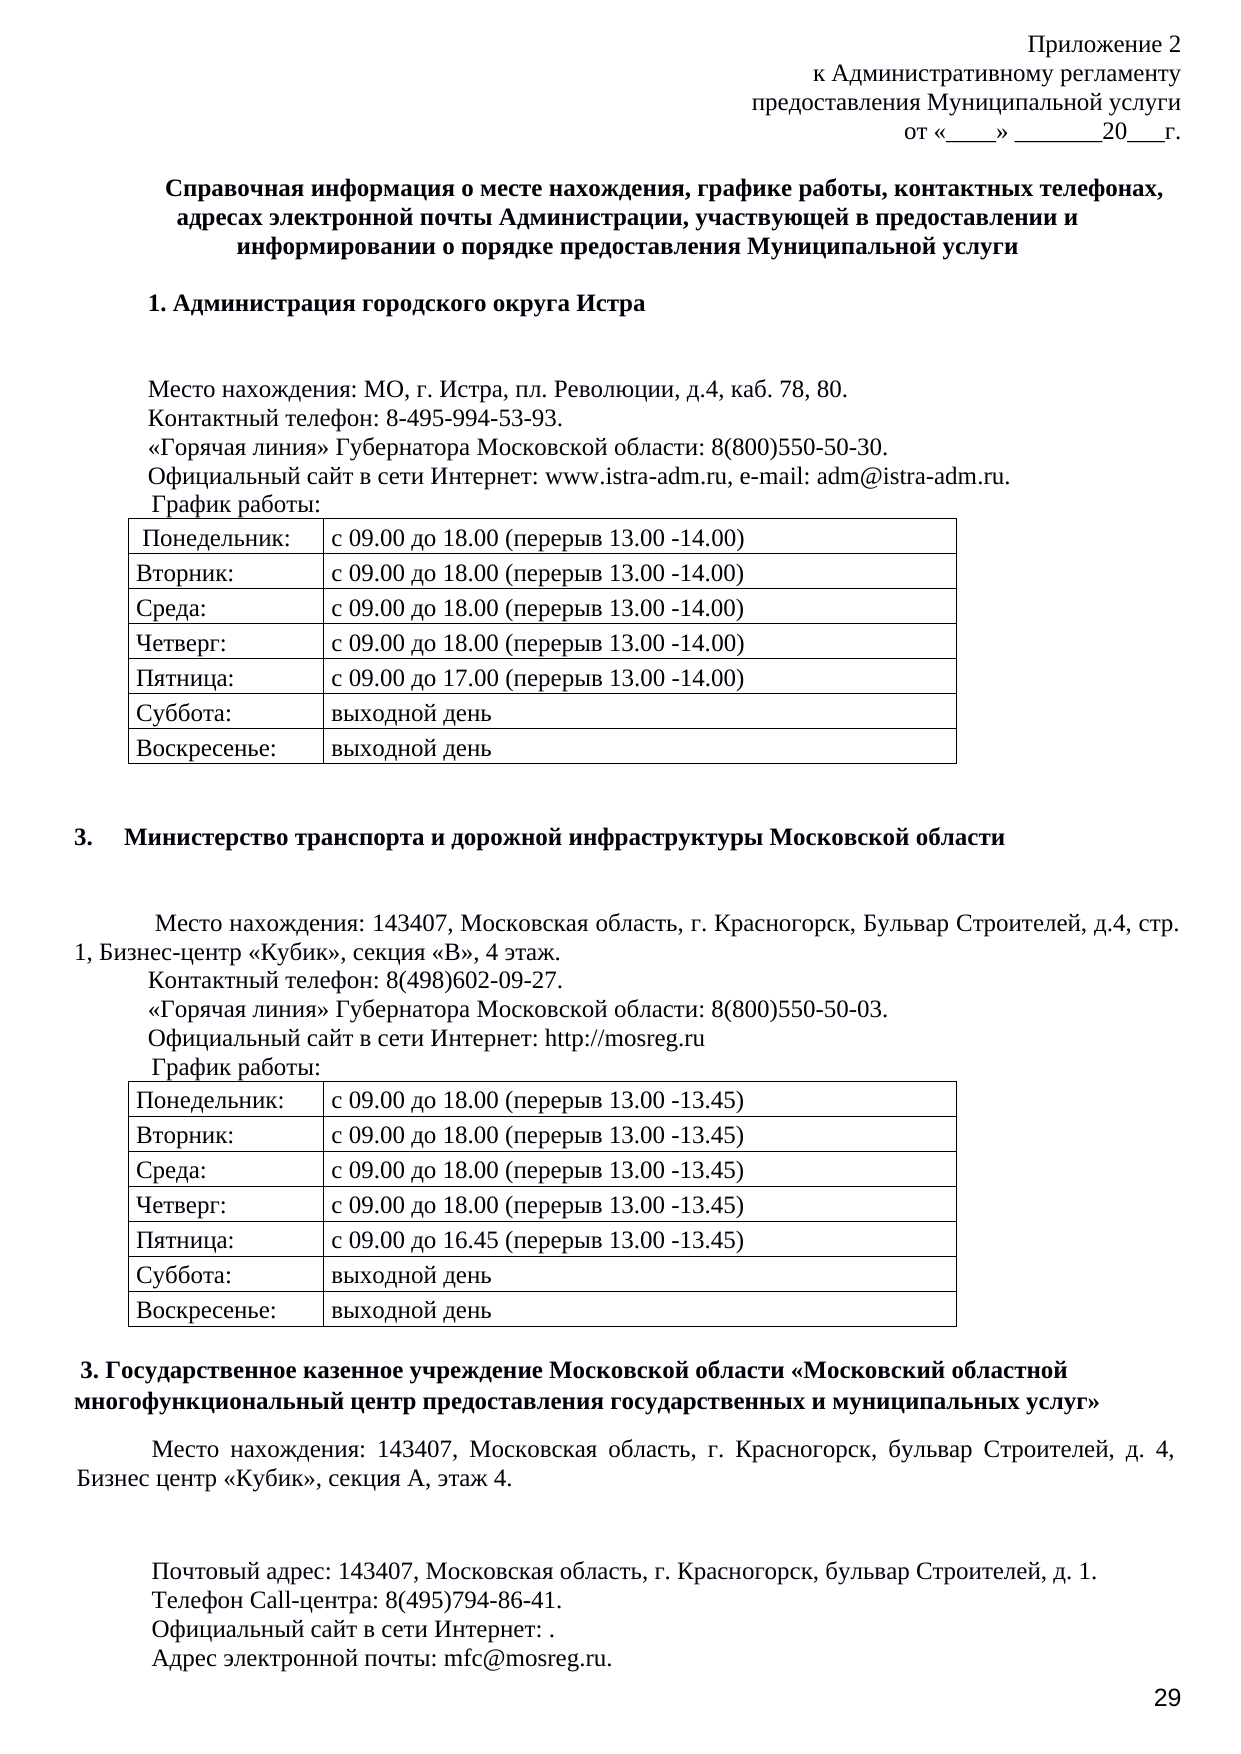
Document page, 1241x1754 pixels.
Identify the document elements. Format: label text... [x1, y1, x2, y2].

table_cell выходной день [324, 729, 956, 763]
table_header с 09.00 до 18.00 (перерыв 13.00 -13.45) [324, 1082, 956, 1116]
table_cell выходной день [324, 694, 956, 728]
text «Горячая линия» Губернатора Московской области: 8(800)550-50-30. [74, 432, 1181, 461]
text Адрес электронной почты: mfc@mosreg.ru. [76, 1643, 1167, 1671]
table_cell с 09.00 до 18.00 (перерыв 13.00 -13.45) [324, 1152, 956, 1186]
text Почтовый адрес: 143407, Московская область, г. Красногорск, бульвар Строителей, д. 1. [76, 1556, 1133, 1585]
text График работы: [76, 489, 1176, 518]
text Официальный сайт в сети Интернет: http://mfc.mosreg.ru/. [76, 1614, 1167, 1643]
table_cell с 09.00 до 17.00 (перерыв 13.00 -14.00) [324, 659, 956, 693]
text Контактный телефон: 8(498)602-09-27. [74, 966, 1181, 994]
text 1. Администрация городского округа Истра [74, 288, 1181, 317]
table_cell Воскресенье: [129, 1292, 323, 1326]
text к Административному регламенту [74, 58, 1181, 87]
text Контактный телефон: 8-495-994-53-93. [74, 403, 1181, 432]
text «Горячая линия» Губернатора Московской области: 8(800)550-50-03. [74, 994, 1181, 1023]
table_cell с 09.00 до 18.00 (перерыв 13.00 -13.45) [324, 1117, 956, 1151]
table_cell с 09.00 до 18.00 (перерыв 13.00 -14.00) [324, 589, 956, 623]
text Официальный сайт в сети Интернет: http://mosreg.ru [74, 1023, 1181, 1052]
table_cell Пятница: [129, 659, 323, 693]
text Справочная информация о месте нахождения, графике работы, контактных телефонах, адресах электронной почты Администрации, участвующей в предоставлении и информировании о порядке предоставления Муниципальной услуги [74, 173, 1181, 259]
text Приложение 2 [74, 29, 1181, 58]
table_cell Суббота: [129, 694, 323, 728]
table_cell Четверг: [129, 1187, 323, 1221]
table_header с 09.00 до 18.00 (перерыв 13.00 -14.00) [324, 519, 956, 553]
table_cell выходной день [324, 1257, 956, 1291]
text 3. Государственное казенное учреждение Московской области «Московский областной многофункциональный центр предоставления государственных и муниципальных услуг» [74, 1355, 1181, 1415]
text График работы: [76, 1052, 1176, 1081]
table_cell с 09.00 до 16.45 (перерыв 13.00 -13.45) [324, 1222, 956, 1256]
text Телефон Call-центра: 8(495)794-86-41. [76, 1585, 1133, 1614]
table_cell Вторник: [129, 554, 323, 588]
table_cell с 09.00 до 18.00 (перерыв 13.00 -14.00) [324, 624, 956, 658]
table_cell выходной день [324, 1292, 956, 1326]
table_header Понедельник: [129, 519, 323, 553]
table_cell Среда: [129, 589, 323, 623]
text Место нахождения: 143407, Московская область, г. Красногорск, бульвар Строителей, д. 4, Бизнес центр «Кубик», секция А, этаж 4. [76, 1434, 1176, 1492]
text Официальный сайт в сети Интернет: www.istra-adm.ru, е-mаil: adm@istra-adm.ru. [74, 461, 1181, 489]
table_cell Воскресенье: [129, 729, 323, 763]
text от «____» _______20___г. [74, 116, 1181, 144]
text Место нахождения: 143407, Московская область, г. Красногорск, Бульвар Строителей, д.4, стр. 1, Бизнес-центр «Кубик», секция «В», 4 этаж. [74, 908, 1181, 966]
table_cell Суббота: [129, 1257, 323, 1291]
table_header Понедельник: [129, 1082, 323, 1116]
table_cell Среда: [129, 1152, 323, 1186]
text предоставления Муниципальной услуги [74, 87, 1181, 116]
table_cell Вторник: [129, 1117, 323, 1151]
table_cell с 09.00 до 18.00 (перерыв 13.00 -13.45) [324, 1187, 956, 1221]
table_cell Четверг: [129, 624, 323, 658]
table_cell с 09.00 до 18.00 (перерыв 13.00 -14.00) [324, 554, 956, 588]
table_cell Пятница: [129, 1222, 323, 1256]
text Место нахождения: МО, г. Истра, пл. Революции, д.4, каб. 78, 80. [74, 374, 1181, 403]
list Министерство транспорта и дорожной инфраструктуры Московской области [74, 822, 1181, 851]
